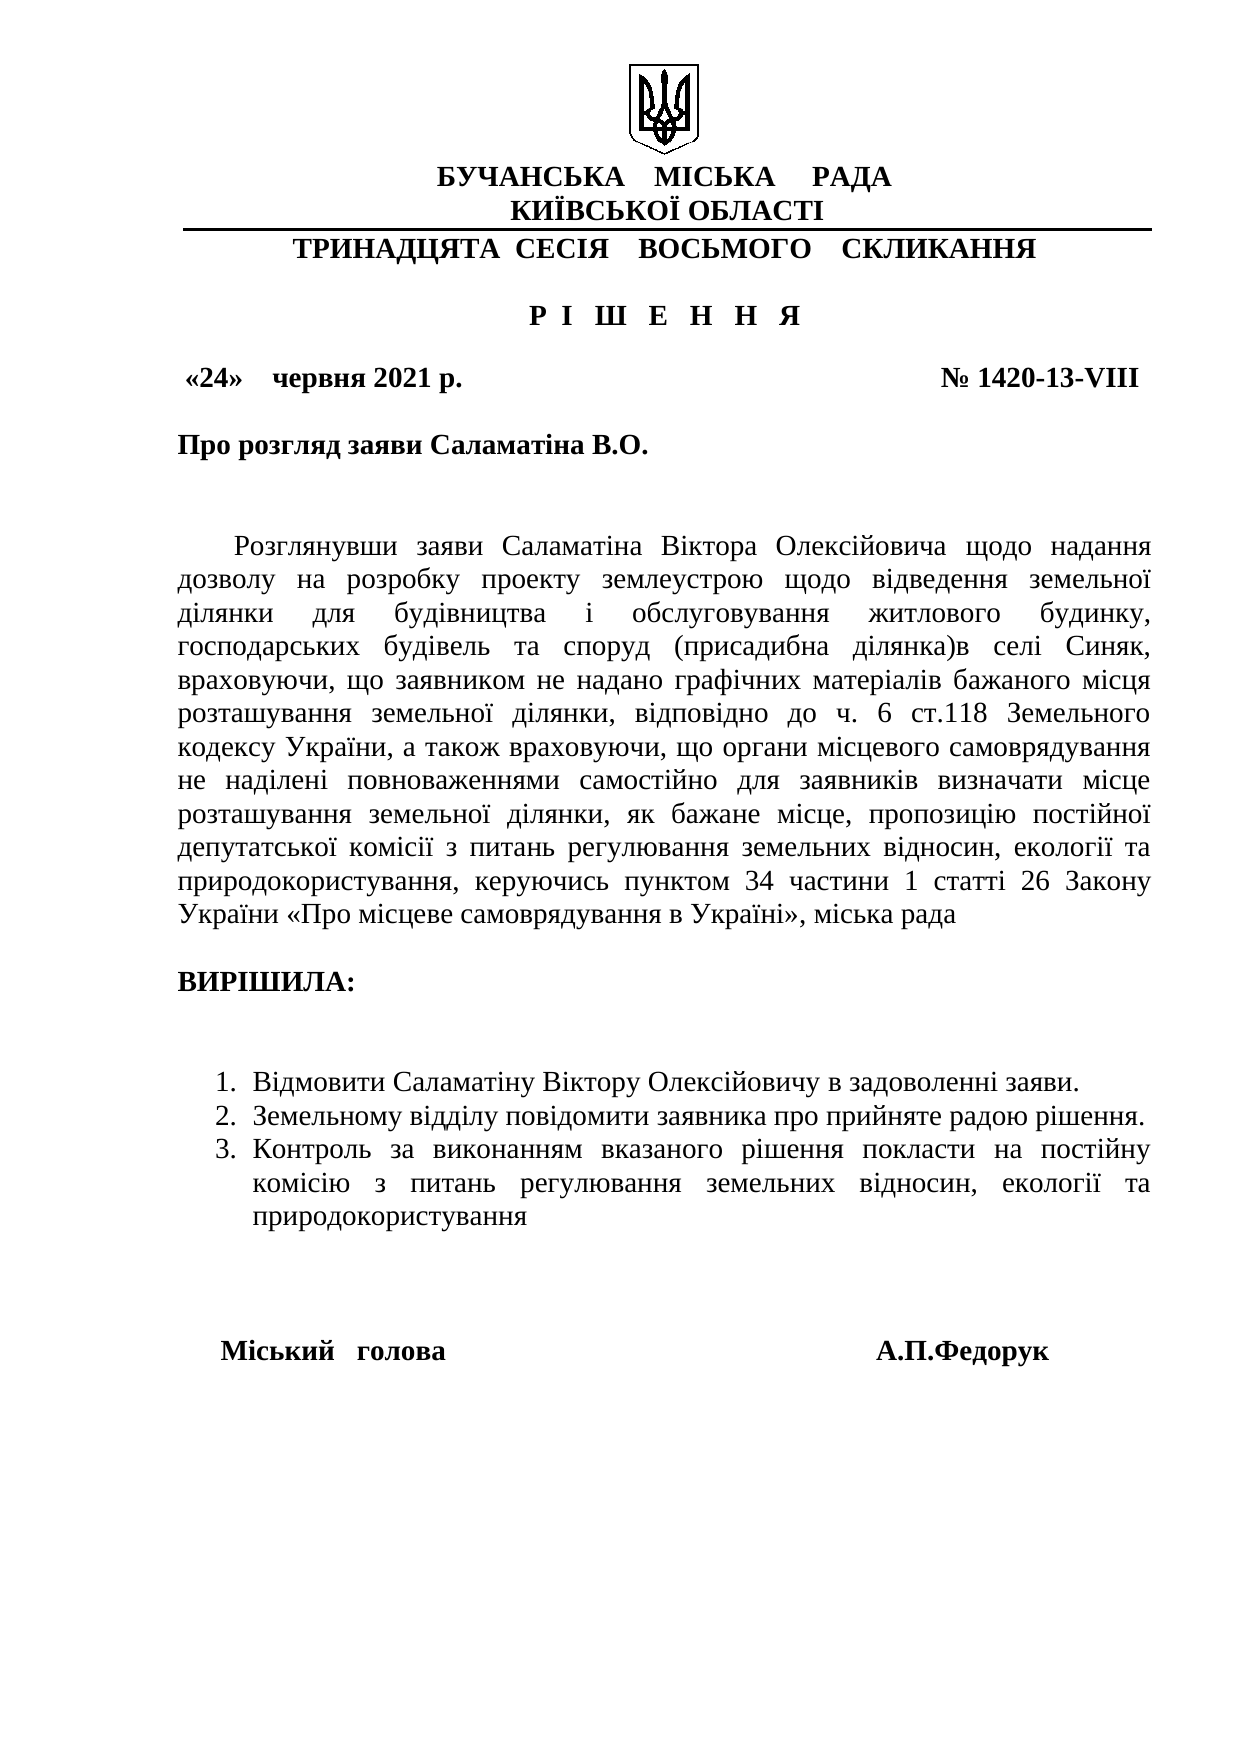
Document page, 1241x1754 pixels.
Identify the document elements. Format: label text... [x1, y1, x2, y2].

list Контроль за виконанням вказаного рішення покласти на постійну комісію з питань регулювання земельних відносин, екології та природокористування [215, 1131, 1152, 1232]
text БУЧАНСЬКА МІСЬКА РАДА [177, 159, 1152, 193]
text ВИРІШИЛА: [177, 964, 1152, 997]
text Р І Ш Е Н Н Я [177, 298, 1152, 332]
text КИЇВСЬКОЇ ОБЛАСТІ [183, 193, 1152, 228]
list Відмовити Саламатіну Віктору Олексійовичу в задоволенні заяви. [215, 1064, 1152, 1098]
text ТРИНАДЦЯТА СЕСІЯ ВОСЬМОГО СКЛИКАННЯ [177, 231, 1152, 265]
text Розглянувши заяви Саламатіна Віктора Олексійовича щодо надання дозволу на розробку проекту землеустрою щодо відведення земельної ділянки для будівництва і обслуговування житлового будинку, господарських будівель та споруд (присадибна ділянка)в селі Синяк, враховуючи, що заявником не надано графічних матеріалів бажаного місця розташування земельної ділянки, відповідно до ч. 6 ст.118 Земельного кодексу України, а також враховуючи, що органи місцевого самоврядування не наділені повноваженнями самостійно для заявників визначати місце розташування земельної ділянки, як бажане місце, пропозицію постійної депутатської комісії з питань регулювання земельних відносин, екології та природокористування, керуючись пунктом 34 частини 1 статті 26 Закону України «Про місцеве самоврядування в Україні», міська рада [177, 528, 1152, 930]
text Міський голова А.П.Федорук [177, 1333, 1152, 1366]
text Про розгляд заяви Саламатіна В.О. [177, 427, 1152, 461]
list Земельному відділу повідомити заявника про прийняте радою рішення. [215, 1098, 1152, 1131]
text «24» червня 2021 р. № 1420-13-VIIІ [177, 360, 1152, 393]
